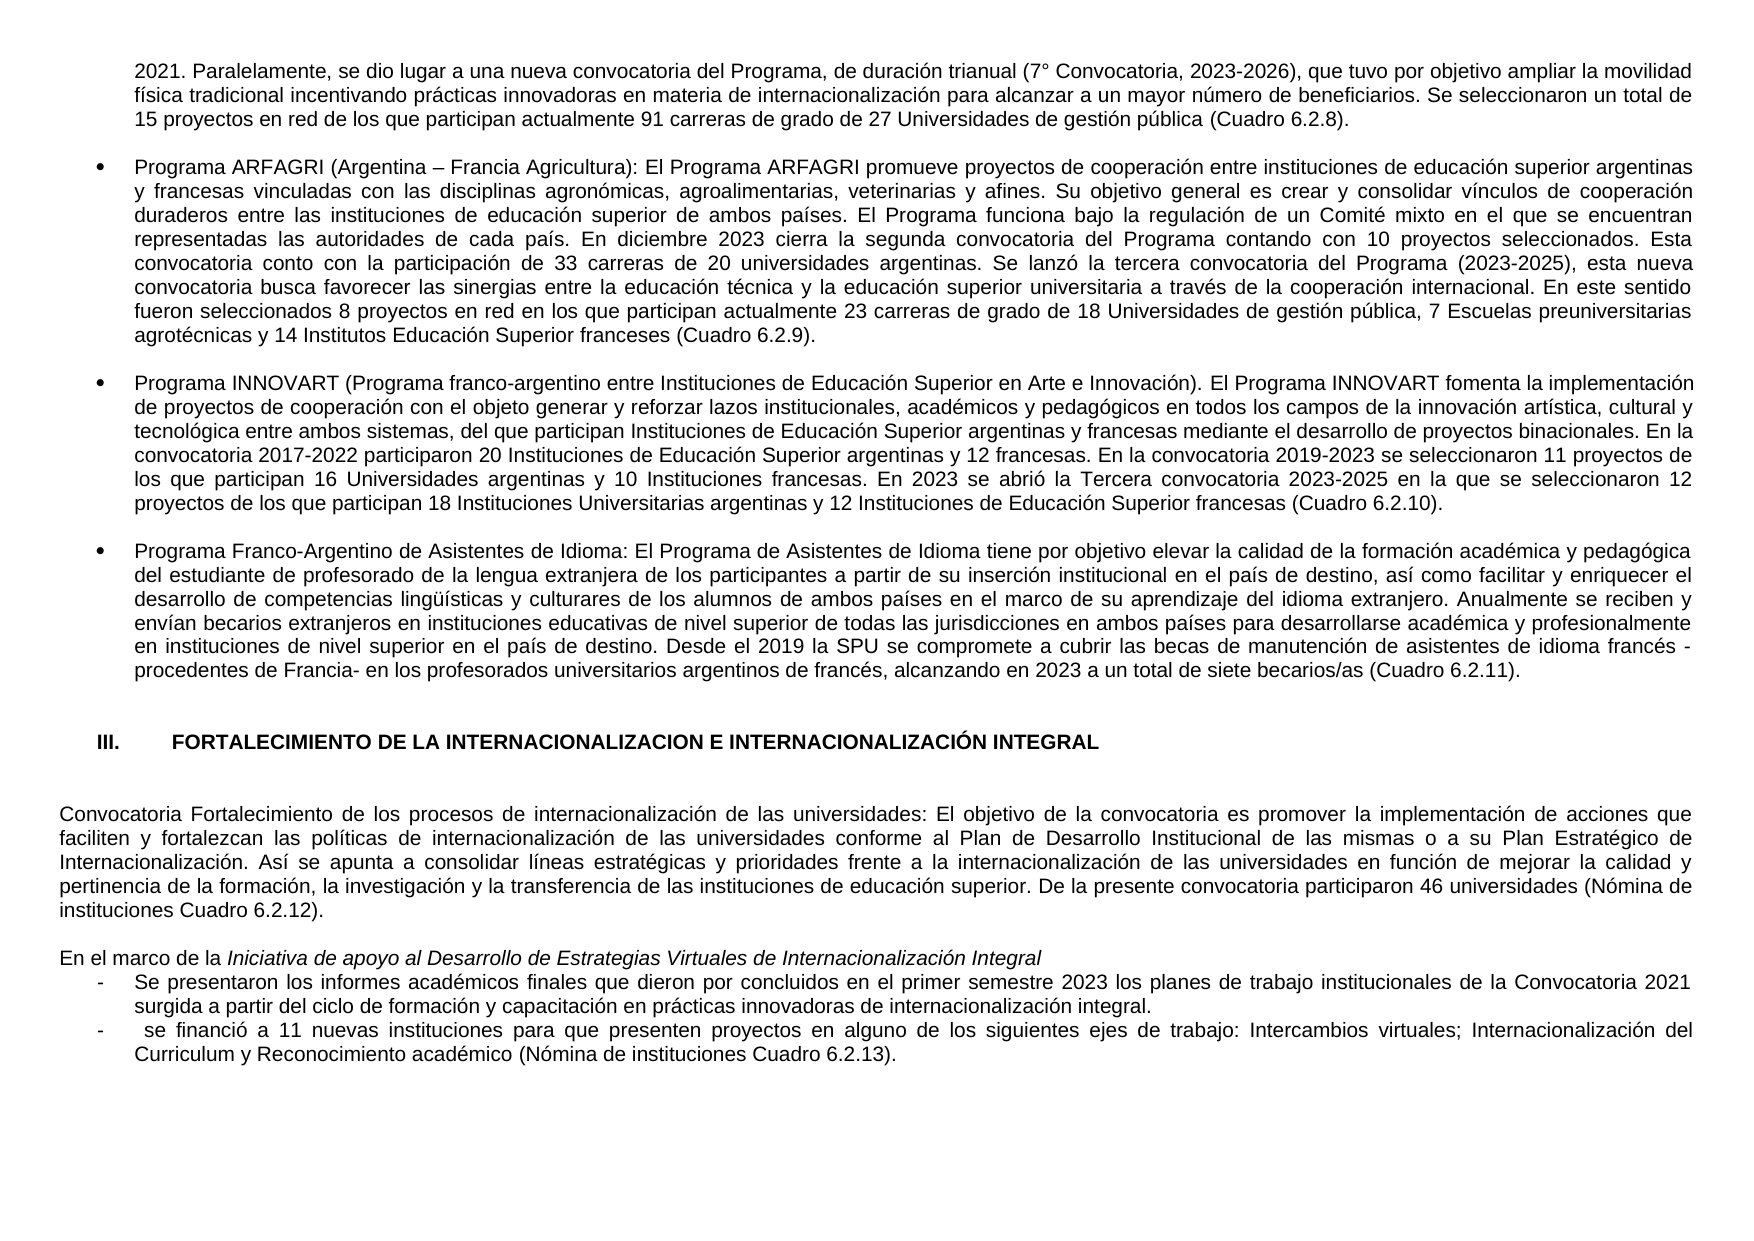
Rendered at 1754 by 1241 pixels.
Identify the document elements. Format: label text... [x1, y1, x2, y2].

list Se presentaron los informes académicos finales que dieron por concluidos en el primer semestre 2023 los planes de trabajo institucionales de la Convocatoria 2021 surgida a partir del ciclo de formación y capacitación en prácticas innovadoras de internacionalización integral. [97, 970, 1695, 1018]
list Programa Franco-Argentino de Asistentes de Idioma: El Programa de Asistentes de Idioma tiene por objetivo elevar la calidad de la formación académica y pedagógica del estudiante de profesorado de la lengua extranjera de los participantes a partir de su inserción institucional en el país de destino, así como facilitar y enriquecer el desarrollo de competencias lingüísticas y culturares de los alumnos de ambos países en el marco de su aprendizaje del idioma extranjero. Anualmente se reciben y envían becarios extranjeros en instituciones educativas de nivel superior de todas las jurisdicciones en ambos países para desarrollarse académica y profesionalmente en instituciones de nivel superior en el país de destino. Desde el 2019 la SPU se compromete a cubrir las becas de manutención de asistentes de idioma francés -procedentes de Francia- en los profesorados universitarios argentinos de francés, alcanzando en 2023 a un total de siete becarios/as (Cuadro 6.2.11). [97, 538, 1695, 682]
list Programa ARFAGRI (Argentina – Francia Agricultura): El Programa ARFAGRI promueve proyectos de cooperación entre instituciones de educación superior argentinas y francesas vinculadas con las disciplinas agronómicas, agroalimentarias, veterinarias y afines. Su objetivo general es crear y consolidar vínculos de cooperación duraderos entre las instituciones de educación superior de ambos países. El Programa funciona bajo la regulación de un Comité mixto en el que se encuentran representadas las autoridades de cada país. En diciembre 2023 cierra la segunda convocatoria del Programa contando con 10 proyectos seleccionados. Esta convocatoria conto con la participación de 33 carreras de 20 universidades argentinas. Se lanzó la tercera convocatoria del Programa (2023-2025), esta nueva convocatoria busca favorecer las sinergias entre la educación técnica y la educación superior universitaria a través de la cooperación internacional. En este sentido fueron seleccionados 8 proyectos en red en los que participan actualmente 23 carreras de grado de 18 Universidades de gestión pública, 7 Escuelas preuniversitarias agrotécnicas y 14 Institutos Educación Superior franceses (Cuadro 6.2.9). [97, 155, 1695, 347]
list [97, 59, 1695, 131]
list se financió a 11 nuevas instituciones para que presenten proyectos en alguno de los siguientes ejes de trabajo: Intercambios virtuales; Internacionalización del Curriculum y Reconocimiento académico (Nómina de instituciones Cuadro 6.2.13). [97, 1018, 1695, 1066]
list Programa INNOVART (Programa franco-argentino entre Instituciones de Educación Superior en Arte e Innovación). El Programa INNOVART fomenta la implementación de proyectos de cooperación con el objeto generar y reforzar lazos institucionales, académicos y pedagógicos en todos los campos de la innovación artística, cultural y tecnológica entre ambos sistemas, del que participan Instituciones de Educación Superior argentinas y francesas mediante el desarrollo de proyectos binacionales. En la convocatoria 2017-2022 participaron 20 Instituciones de Educación Superior argentinas y 12 francesas. En la convocatoria 2019-2023 se seleccionaron 11 proyectos de los que participan 16 Universidades argentinas y 10 Instituciones francesas. En 2023 se abrió la Tercera convocatoria 2023-2025 en la que se seleccionaron 12 proyectos de los que participan 18 Instituciones Universitarias argentinas y 12 Instituciones de Educación Superior francesas (Cuadro 6.2.10). [97, 371, 1695, 514]
text En el marco de la Iniciativa de apoyo al Desarrollo de Estrategias Virtuales de Internacionalización Integral [59, 946, 1695, 970]
list FORTALECIMIENTO DE LA INTERNACIONALIZACION E INTERNACIONALIZACIÓN INTEGRAL [97, 730, 1695, 754]
text Convocatoria Fortalecimiento de los procesos de internacionalización de las universidades: El objetivo de la convocatoria es promover la implementación de acciones que faciliten y fortalezcan las políticas de internacionalización de las universidades conforme al Plan de Desarrollo Institucional de las mismas o a su Plan Estratégico de Internacionalización. Así se apunta a consolidar líneas estratégicas y prioridades frente a la internacionalización de las universidades en función de mejorar la calidad y pertinencia de la formación, la investigación y la transferencia de las instituciones de educación superior. De la presente convocatoria participaron 46 universidades (Nómina de instituciones Cuadro 6.2.12). [59, 802, 1695, 922]
